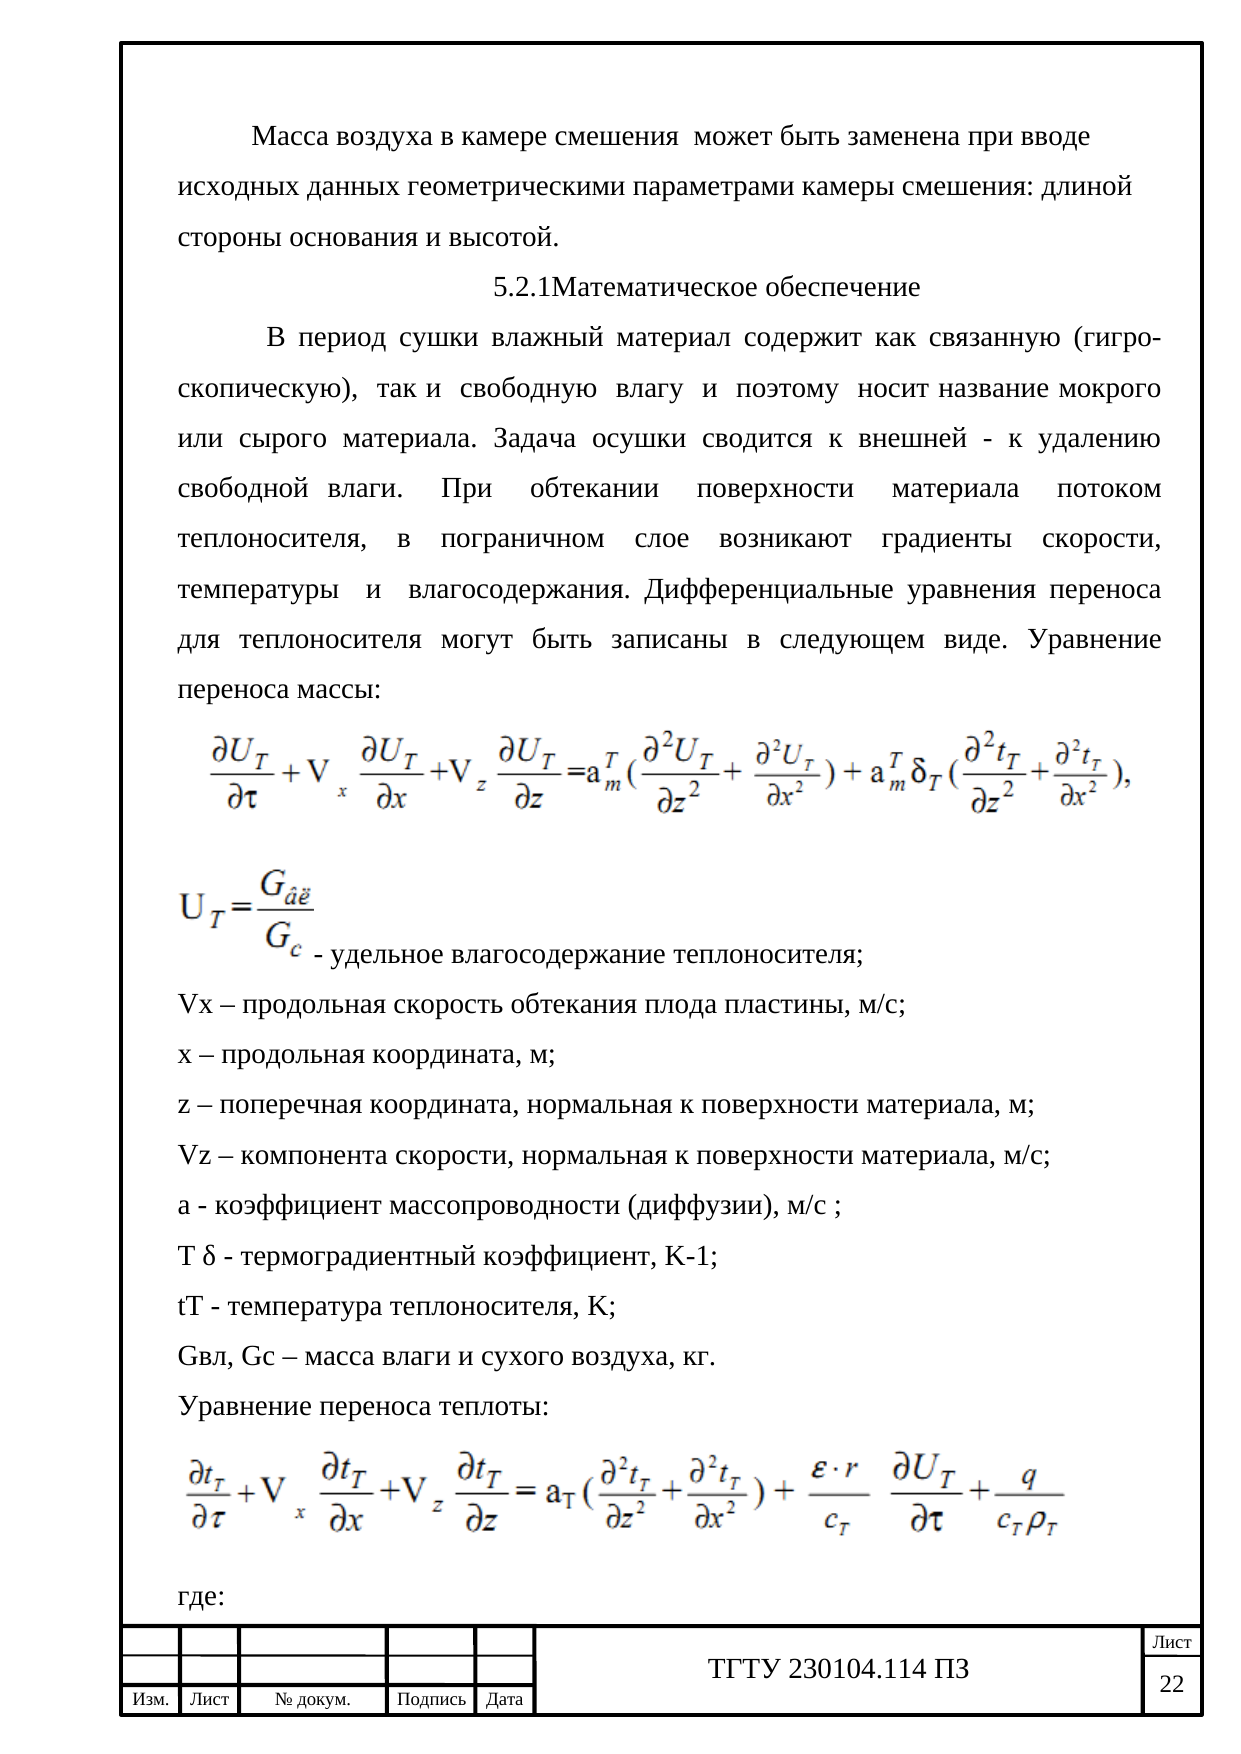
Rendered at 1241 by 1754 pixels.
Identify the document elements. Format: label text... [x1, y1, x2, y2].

picture [177, 721, 1151, 838]
text а - коэффициент массопроводности (диффузии), м/с ; [177, 1187, 1162, 1221]
text - удельное влагосодержание теплоносителя; [177, 852, 1162, 969]
text T δ - термоградиентный коэффициент, K-1; [177, 1238, 1162, 1271]
picture [177, 1438, 1098, 1564]
picture [177, 851, 314, 963]
text 5.2.1Математическое обеспечение [177, 269, 1162, 303]
text Уравнение переноса теплоты: [177, 1388, 1162, 1422]
text z – поперечная координата, нормальная к поверхности материала, м; [177, 1087, 1162, 1120]
text x – продольная координата, м; [177, 1036, 1162, 1070]
text tT - температура теплоносителя, K; [177, 1288, 1162, 1321]
text Масса воздуха в камере смешения может быть заменена при вводе исходных данных геометрическими параметрами камеры смешения: длиной стороны основания и высотой. [177, 118, 1162, 252]
text Vx – продольная скорость обтекания плода пластины, м/с; [177, 986, 1162, 1019]
text Vz – компонента скорости, нормальная к поверхности материала, м/с; [177, 1137, 1162, 1171]
text В период сушки влажный материал содержит как связанную (гигро-скопическую), так и свободную влагу и поэтому носит название мокрого или сырого материала. Задача осушки сводится к внешней - к удалению свободной влаги. При обтекании поверхности материала потоком теплоносителя, в пограничном слое возникают градиенты скорости, температуры и влагосодержания. Дифференциальные уравнения переноса для теплоносителя могут быть записаны в следующем виде. Уравнение переноса массы: [177, 319, 1162, 705]
text где: [177, 1578, 1162, 1612]
text Gвл, Gc – масса влаги и сухого воздуха, кг. [177, 1338, 1162, 1372]
